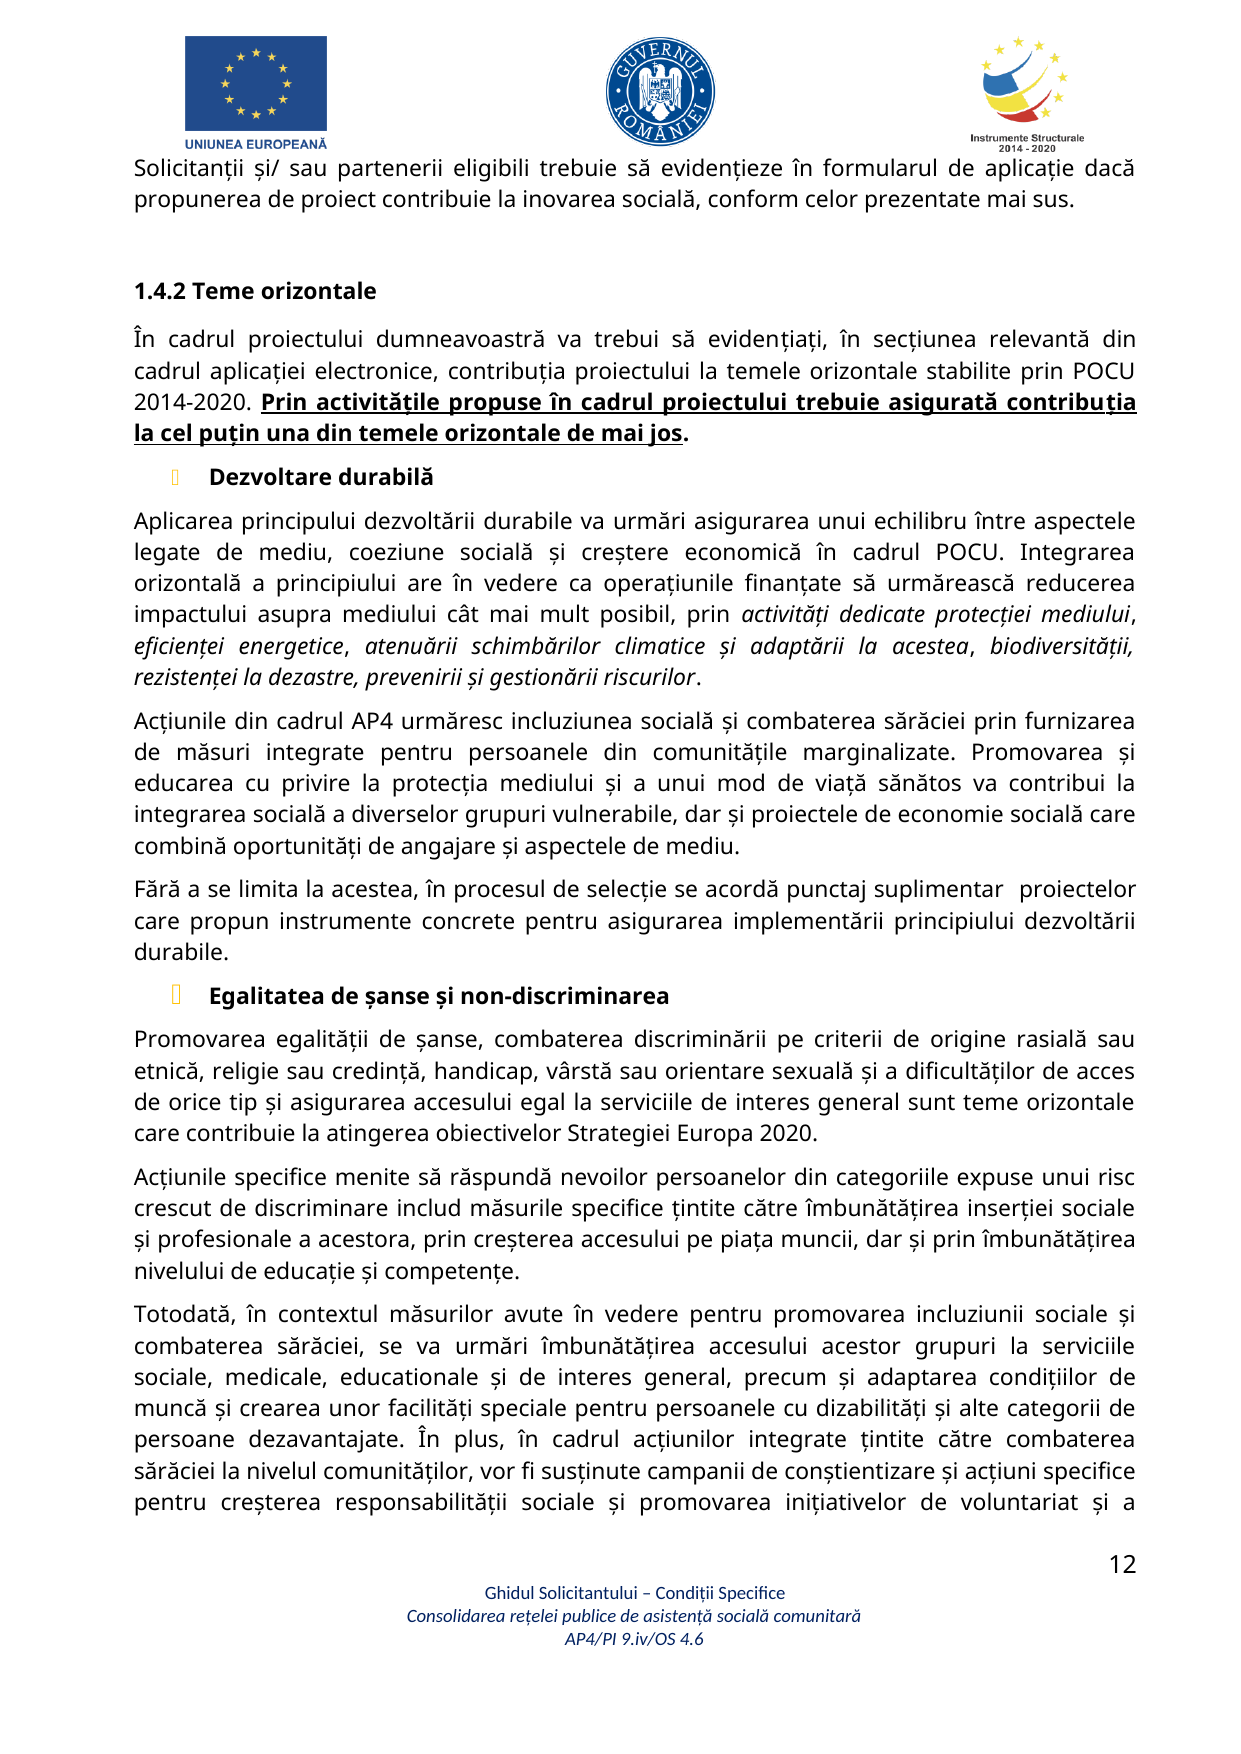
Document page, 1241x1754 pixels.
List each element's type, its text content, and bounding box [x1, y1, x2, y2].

subtitle 1.4.2 Teme orizontale [133, 275, 1137, 306]
text Acțiunile specifice menite să răspundă nevoilor persoanelor din categoriile expuse unui risc crescut de discriminare includ măsurile specifice țintite către îmbunătățirea inserției sociale și profesionale a acestora, prin creșterea accesului pe piața muncii, dar și prin îmbunătățirea nivelului de educație și competențe. [133, 1161, 1137, 1286]
text Acțiunile din cadrul AP4 urmăresc incluziunea socială și combaterea sărăciei prin furnizarea de măsuri integrate pentru persoanele din comunitățile marginalizate. Promovarea și educarea cu privire la protecția mediului și a unui mod de viață sănătos va contribui la integrarea socială a diverselor grupuri vulnerabile, dar şi proiectele de economie socială care combină oportunități de angajare și aspectele de mediu. [133, 704, 1137, 861]
text În cadrul proiectului dumneavoastră va trebui să evidențiați, în secțiunea relevantă din cadrul aplicației electronice, contribuția proiectului la temele orizontale stabilite prin POCU 2014-2020. Prin activitățile propuse în cadrul proiectului trebuie asigurată contribuția la cel puțin una din temele orizontale de mai jos. [133, 323, 1137, 448]
text Fără a se limita la acestea, în procesul de selecție se acordă punctaj suplimentar proiectelor care propun instrumente concrete pentru asigurarea implementării principiului dezvoltării durabile. [133, 873, 1137, 967]
text Promovarea egalității de șanse, combaterea discriminării pe criterii de origine rasială sau etnică, religie sau credință, handicap, vârstă sau orientare sexuală și a dificultăților de acces de orice tip și asigurarea accesului egal la serviciile de interes general sunt teme orizontale care contribuie la atingerea obiectivelor Strategiei Europa 2020. [133, 1023, 1137, 1148]
list Dezvoltare durabilă [171, 461, 1137, 492]
picture [971, 36, 1084, 48]
picture [604, 35, 716, 48]
text Aplicarea principului dezvoltării durabile va urmări asigurarea unui echilibru între aspectele legate de mediu, coeziune socială și creștere economică în cadrul POCU. Integrarea orizontală a principiului are în vedere ca operațiunile finanțate să urmărească reducerea impactului asupra mediului cât mai mult posibil, prin activități dedicate protecției mediului, eficienței energetice, atenuării schimbărilor climatice și adaptării la acestea, biodiversității, rezistenței la dezastre, prevenirii și gestionării riscurilor. [133, 504, 1137, 692]
text Solicitanții și/ sau partenerii eligibili trebuie să evidențieze în formularul de aplicație dacă propunerea de proiect contribuie la inovarea socială, conform celor prezentate mai sus. [133, 48, 1137, 214]
picture [185, 36, 327, 48]
list Egalitatea de șanse și non-discriminarea [171, 979, 1137, 1011]
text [133, 1298, 1137, 1517]
